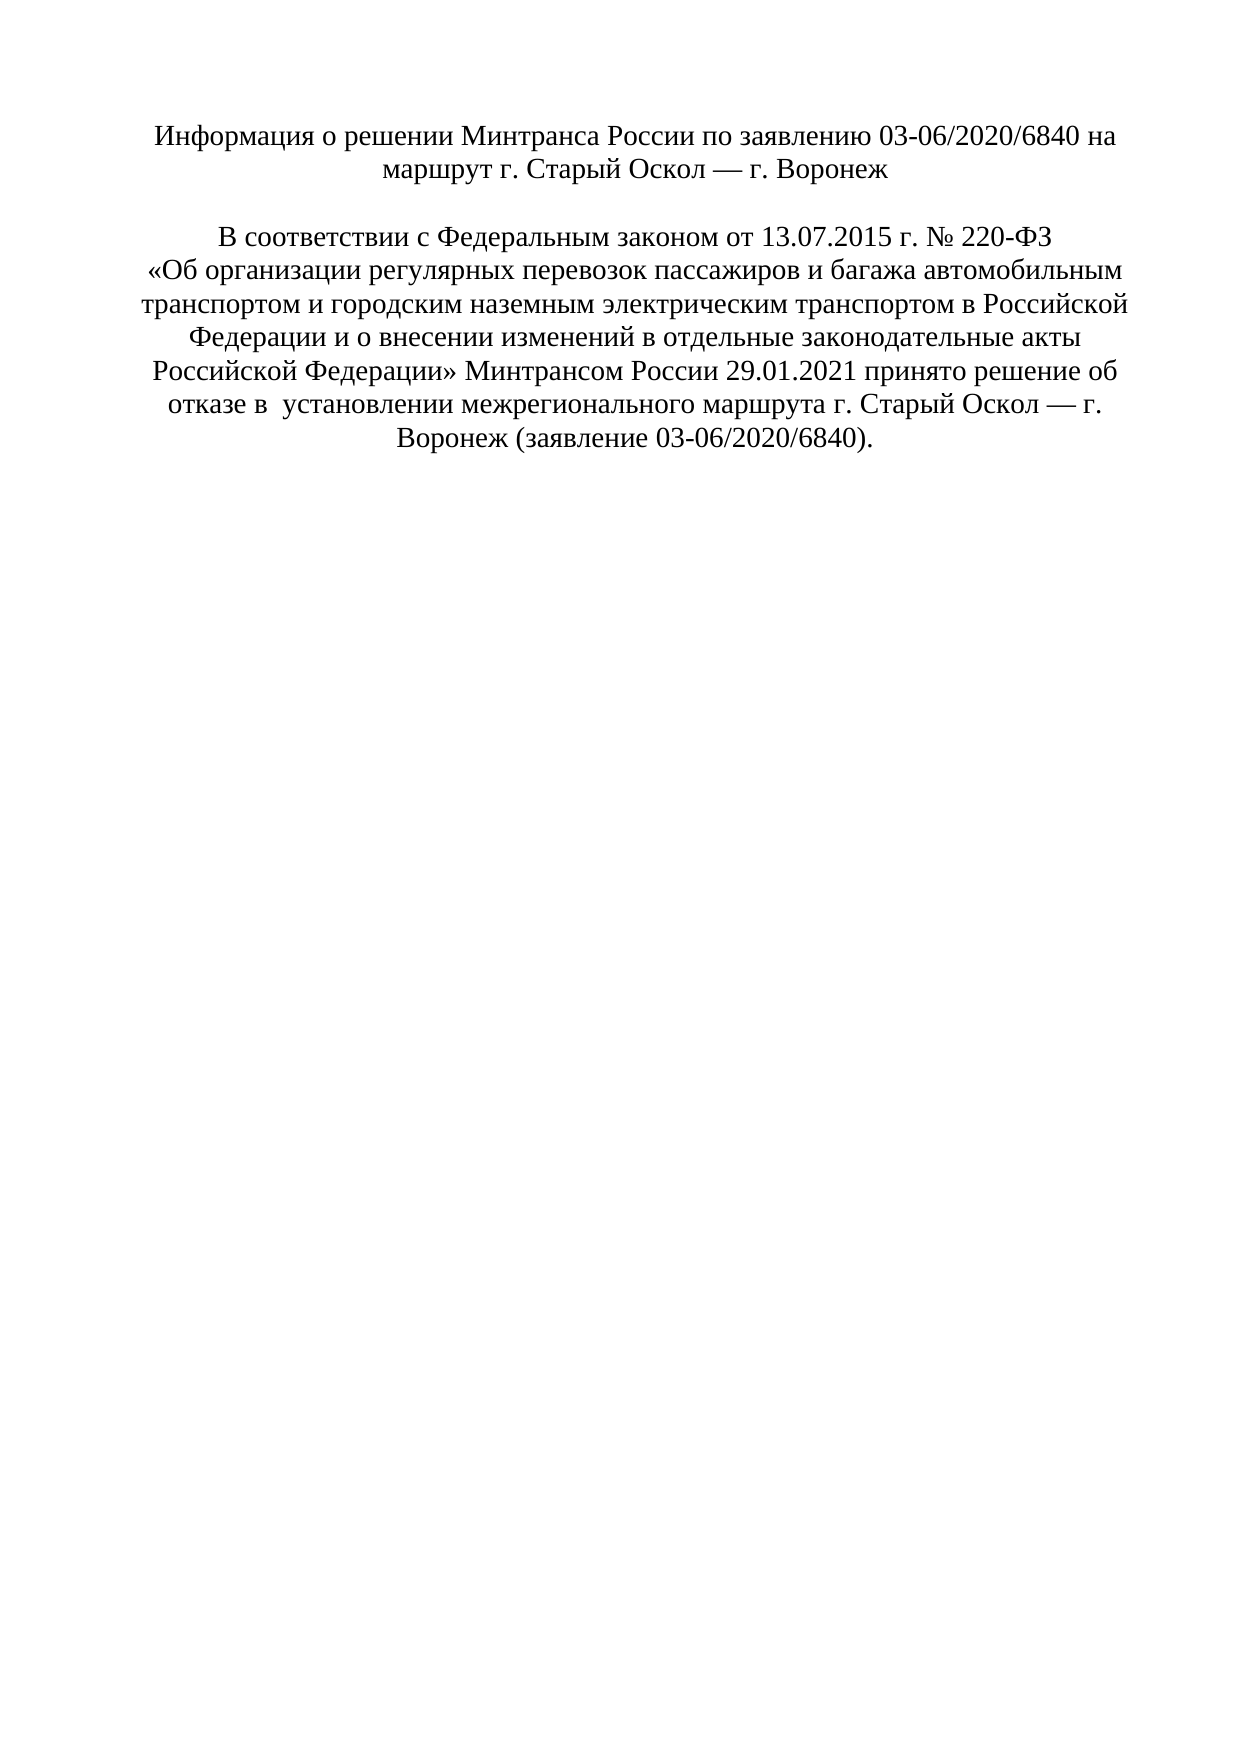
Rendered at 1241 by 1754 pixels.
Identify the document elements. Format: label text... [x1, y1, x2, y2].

text В соответствии с Федеральным законом от 13.07.2015 г. № 220-ФЗ «Об организации регулярных перевозок пассажиров и багажа автомобильным транспортом и городским наземным электрическим транспортом в Российской Федерации и о внесении изменений в отдельные законодательные акты Российской Федерации» Минтрансом России 29.01.2021 принято решение об отказе в установлении межрегионального маршрута г. Старый Оскол — г. Воронеж (заявление 03-06/2020/6840). [118, 219, 1152, 453]
text Информация о решении Минтранса России по заявлению 03-06/2020/6840 на маршрут г. Старый Оскол — г. Воронеж [118, 118, 1152, 185]
